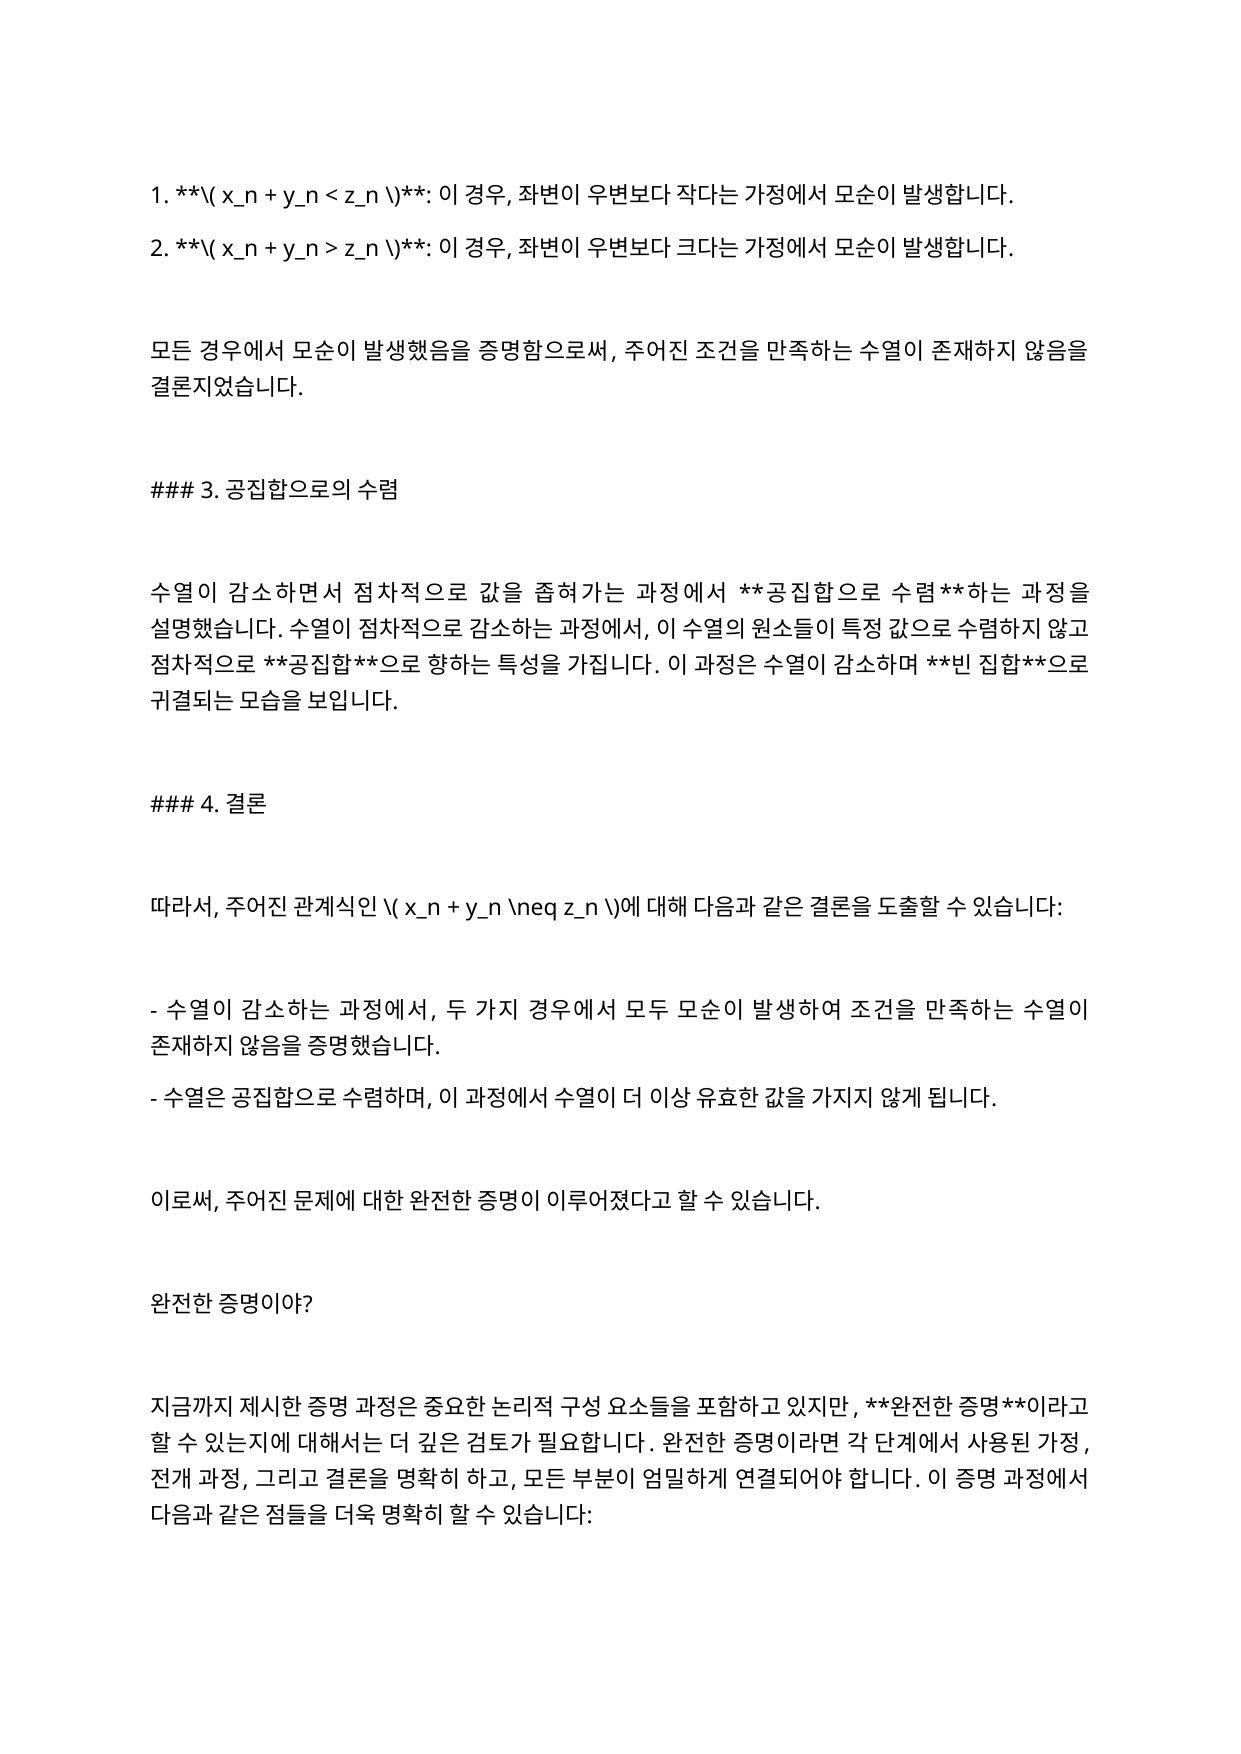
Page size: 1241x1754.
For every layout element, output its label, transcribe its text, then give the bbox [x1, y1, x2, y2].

text - 수열이 감소하는 과정에서, 두 가지 경우에서 모두 모순이 발생하여 조건을 만족하는 수열이 존재하지 않음을 증명했습니다. [150, 992, 1090, 1061]
text 수열이 감소하면서 점차적으로 값을 좁혀가는 과정에서 **공집합으로 수렴**하는 과정을 설명했습니다. 수열이 점차적으로 감소하는 과정에서, 이 수열의 원소들이 특정 값으로 수렴하지 않고 점차적으로 **공집합**으로 향하는 특성을 가집니다. 이 과정은 수열이 감소하며 **빈 집합**으로 귀결되는 모습을 보입니다. [150, 575, 1090, 716]
text 이로써, 주어진 문제에 대한 완전한 증명이 이루어졌다고 할 수 있습니다. [150, 1183, 1090, 1217]
text ### 3. 공집합으로의 수렴 [150, 472, 1090, 505]
text 지금까지 제시한 증명 과정은 중요한 논리적 구성 요소들을 포함하고 있지만, **완전한 증명**이라고 할 수 있는지에 대해서는 더 깊은 검토가 필요합니다. 완전한 증명이라면 각 단계에서 사용된 가정, 전개 과정, 그리고 결론을 명확히 하고, 모든 부분이 엄밀하게 연결되어야 합니다. 이 증명 과정에서 다음과 같은 점들을 더욱 명확히 할 수 있습니다: [150, 1389, 1090, 1530]
text 따라서, 주어진 관계식인 \( x_n + y_n \neq z_n \)에 대해 다음과 같은 결론을 도출할 수 있습니다: [150, 889, 1090, 922]
text - 수열은 공집합으로 수렴하며, 이 과정에서 수열이 더 이상 유효한 값을 가지지 않게 됩니다. [150, 1080, 1090, 1113]
text 1. **\( x_n + y_n < z_n \)**: 이 경우, 좌변이 우변보다 작다는 가정에서 모순이 발생합니다. [150, 177, 1090, 211]
text 완전한 증명이야? [150, 1286, 1090, 1319]
text 2. **\( x_n + y_n > z_n \)**: 이 경우, 좌변이 우변보다 크다는 가정에서 모순이 발생합니다. [150, 230, 1090, 263]
text 모든 경우에서 모순이 발생했음을 증명함으로써, 주어진 조건을 만족하는 수열이 존재하지 않음을 결론지었습니다. [150, 333, 1090, 402]
text ### 4. 결론 [150, 786, 1090, 819]
